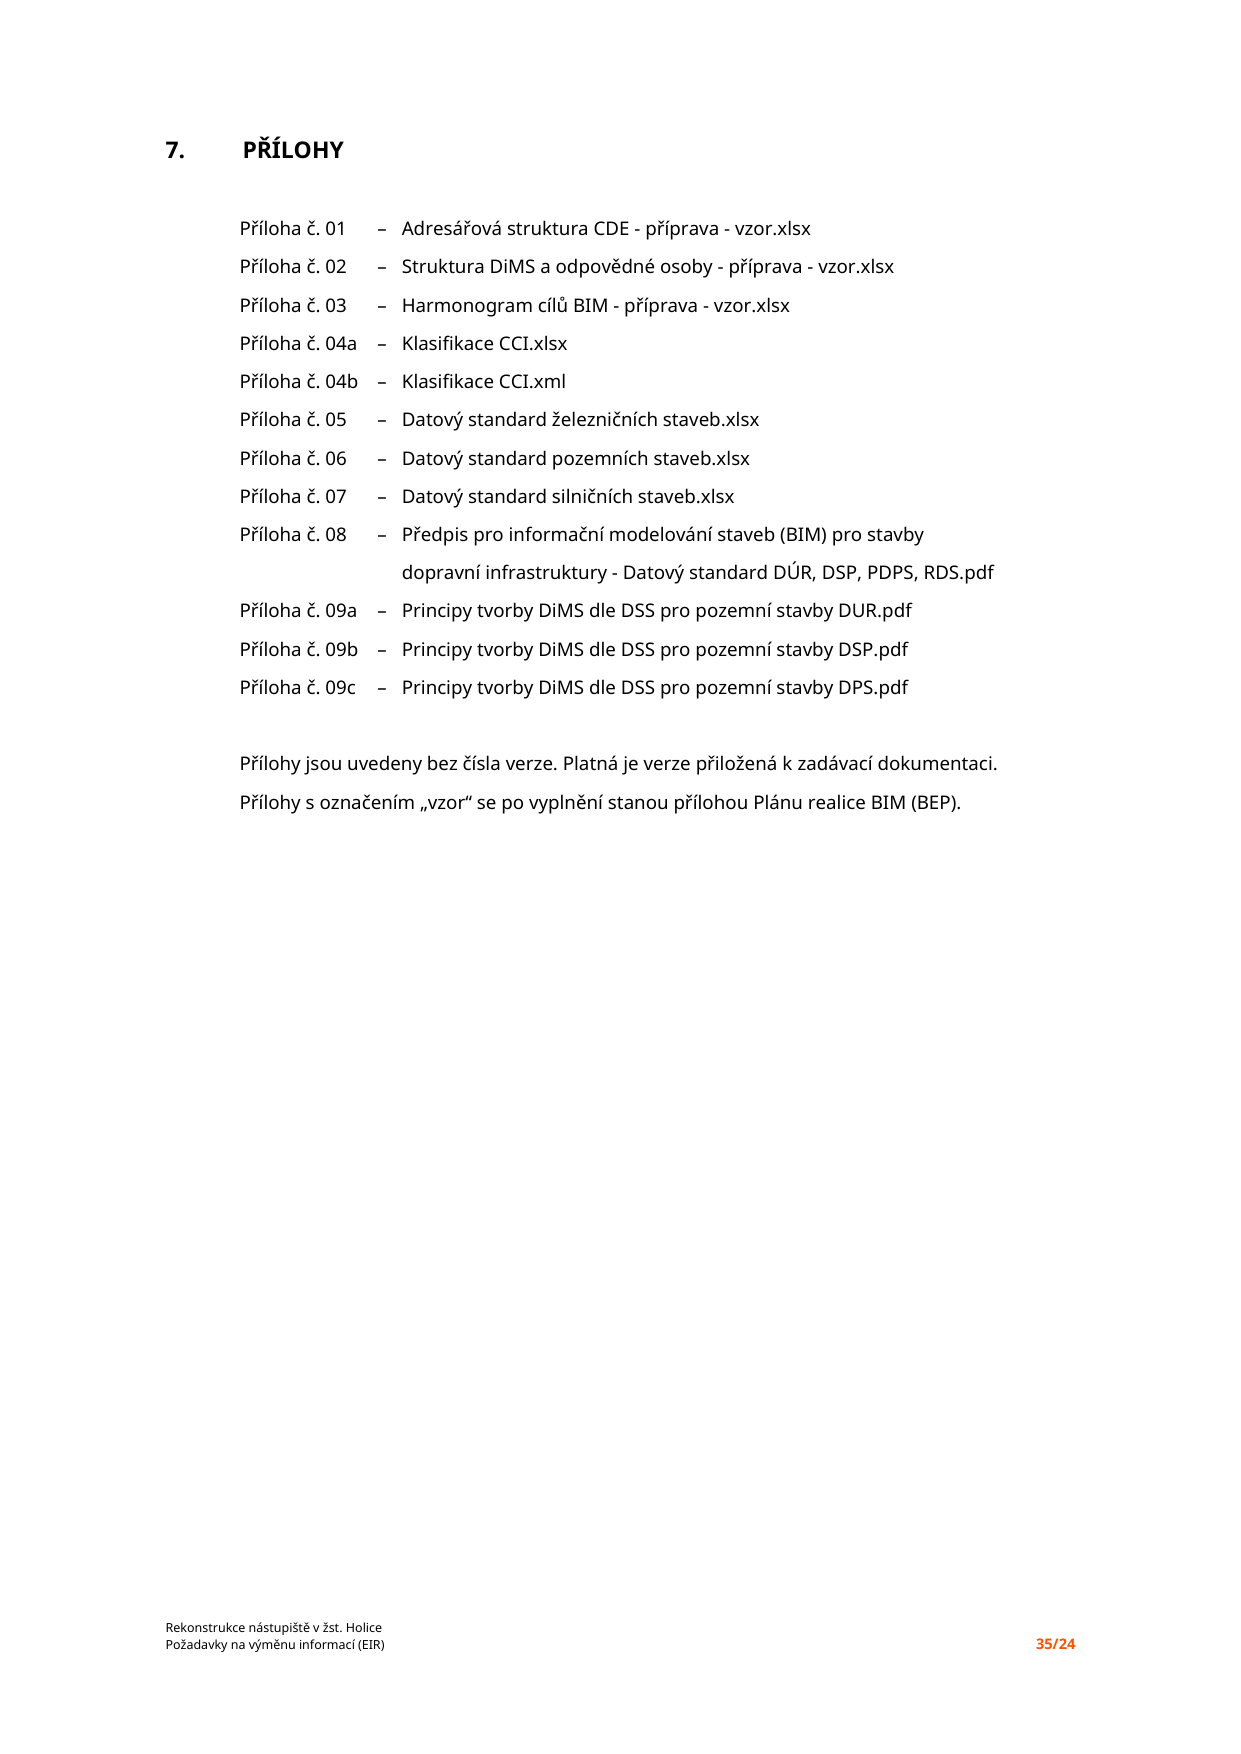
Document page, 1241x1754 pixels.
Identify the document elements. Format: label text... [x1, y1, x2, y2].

list Příloha č. 02 – Struktura DiMS a odpovědné osoby - příprava - vzor.xlsx [239, 254, 1075, 279]
list Příloha č. 08 – Předpis pro informační modelování staveb (BIM) pro stavby dopravní infrastruktury - Datový standard DÚR, DSP, PDPS, RDS.pdf [239, 521, 1075, 585]
list Příloha č. 09c – Principy tvorby DiMS dle DSS pro pozemní stavby DPS.pdf [239, 674, 1075, 700]
list Příloha č. 04b – Klasifikace CCI.xml [239, 368, 1075, 394]
list Příloha č. 09a – Principy tvorby DiMS dle DSS pro pozemní stavby DUR.pdf [239, 598, 1075, 623]
list Příloha č. 05 – Datový standard železničních staveb.xlsx [239, 407, 1075, 432]
list Příloha č. 04a – Klasifikace CCI.xlsx [239, 330, 1075, 356]
list Příloha č. 03 – Harmonogram cílů BIM - příprava - vzor.xlsx [239, 292, 1075, 317]
list Příloha č. 09b – Principy tvorby DiMS dle DSS pro pozemní stavby DSP.pdf [239, 636, 1075, 662]
list Příloha č. 01 – Adresářová struktura CDE - příprava - vzor.xlsx [239, 216, 1075, 241]
list Příloha č. 07 – Datový standard silničních staveb.xlsx [239, 483, 1075, 509]
list Příloha č. 06 – Datový standard pozemních staveb.xlsx [239, 445, 1075, 470]
list Přílohy jsou uvedeny bez čísla verze. Platná je verze přiložená k zadávací dokumentaci. Přílohy s označením „vzor“ se po vyplnění stanou přílohou Plánu realice BIM (BEP). [239, 751, 1075, 814]
text přílohy [165, 134, 1075, 166]
